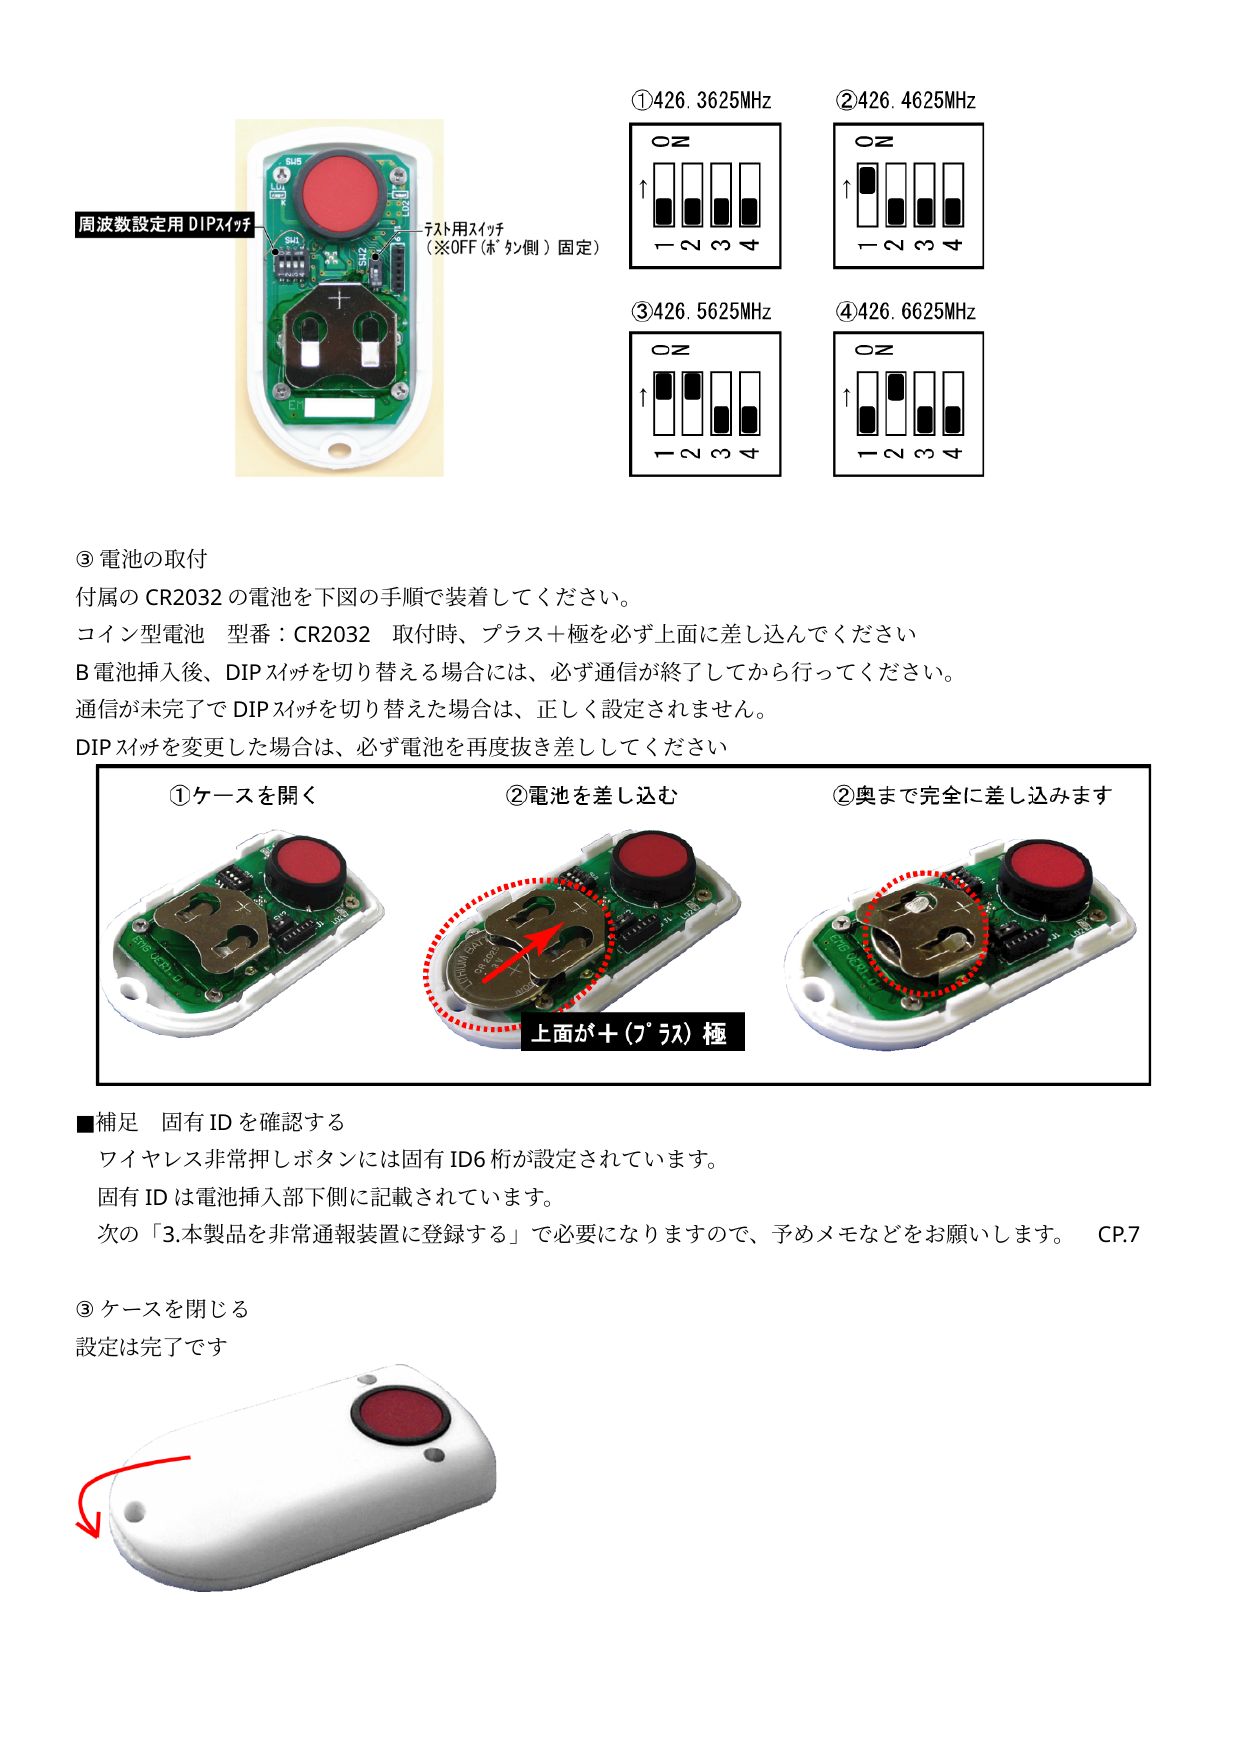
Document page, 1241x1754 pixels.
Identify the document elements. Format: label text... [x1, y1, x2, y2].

text 通信が未完了でDIPｽｲｯﾁを切り替えた場合は、正しく設定されません。 [75, 689, 1165, 727]
text B電池挿入後、DIPｽｲｯﾁを切り替える場合には、必ず通信が終了してから行ってください。 [75, 652, 1165, 689]
text ■補足 固有IDを確認する [75, 1102, 1165, 1139]
text 次の「3.本製品を非常通報装置に登録する」で必要になりますので、予めメモなどをお願いします。 CP.7 [75, 1214, 1165, 1252]
picture [75, 1364, 497, 1592]
text ③ケースを閉じる [75, 1289, 1165, 1327]
picture [75, 119, 600, 477]
text DIPｽｲｯﾁを変更した場合は、必ず電池を再度抜き差ししてください [75, 727, 1165, 764]
text コイン型電池 型番：CR2032 取付時、プラス＋極を必ず上面に差し込んでください [75, 614, 1165, 652]
picture [95, 764, 1152, 1086]
text ③電池の取付 [75, 539, 1165, 577]
text 固有IDは電池挿入部下側に記載されています。 [75, 1177, 1165, 1214]
picture [629, 89, 985, 477]
text ワイヤレス非常押しボタンには固有ID6桁が設定されています。 [75, 1139, 1165, 1177]
text 設定は完了です [75, 1327, 1165, 1364]
text 付属のCR2032の電池を下図の手順で装着してください。 [75, 577, 1165, 614]
